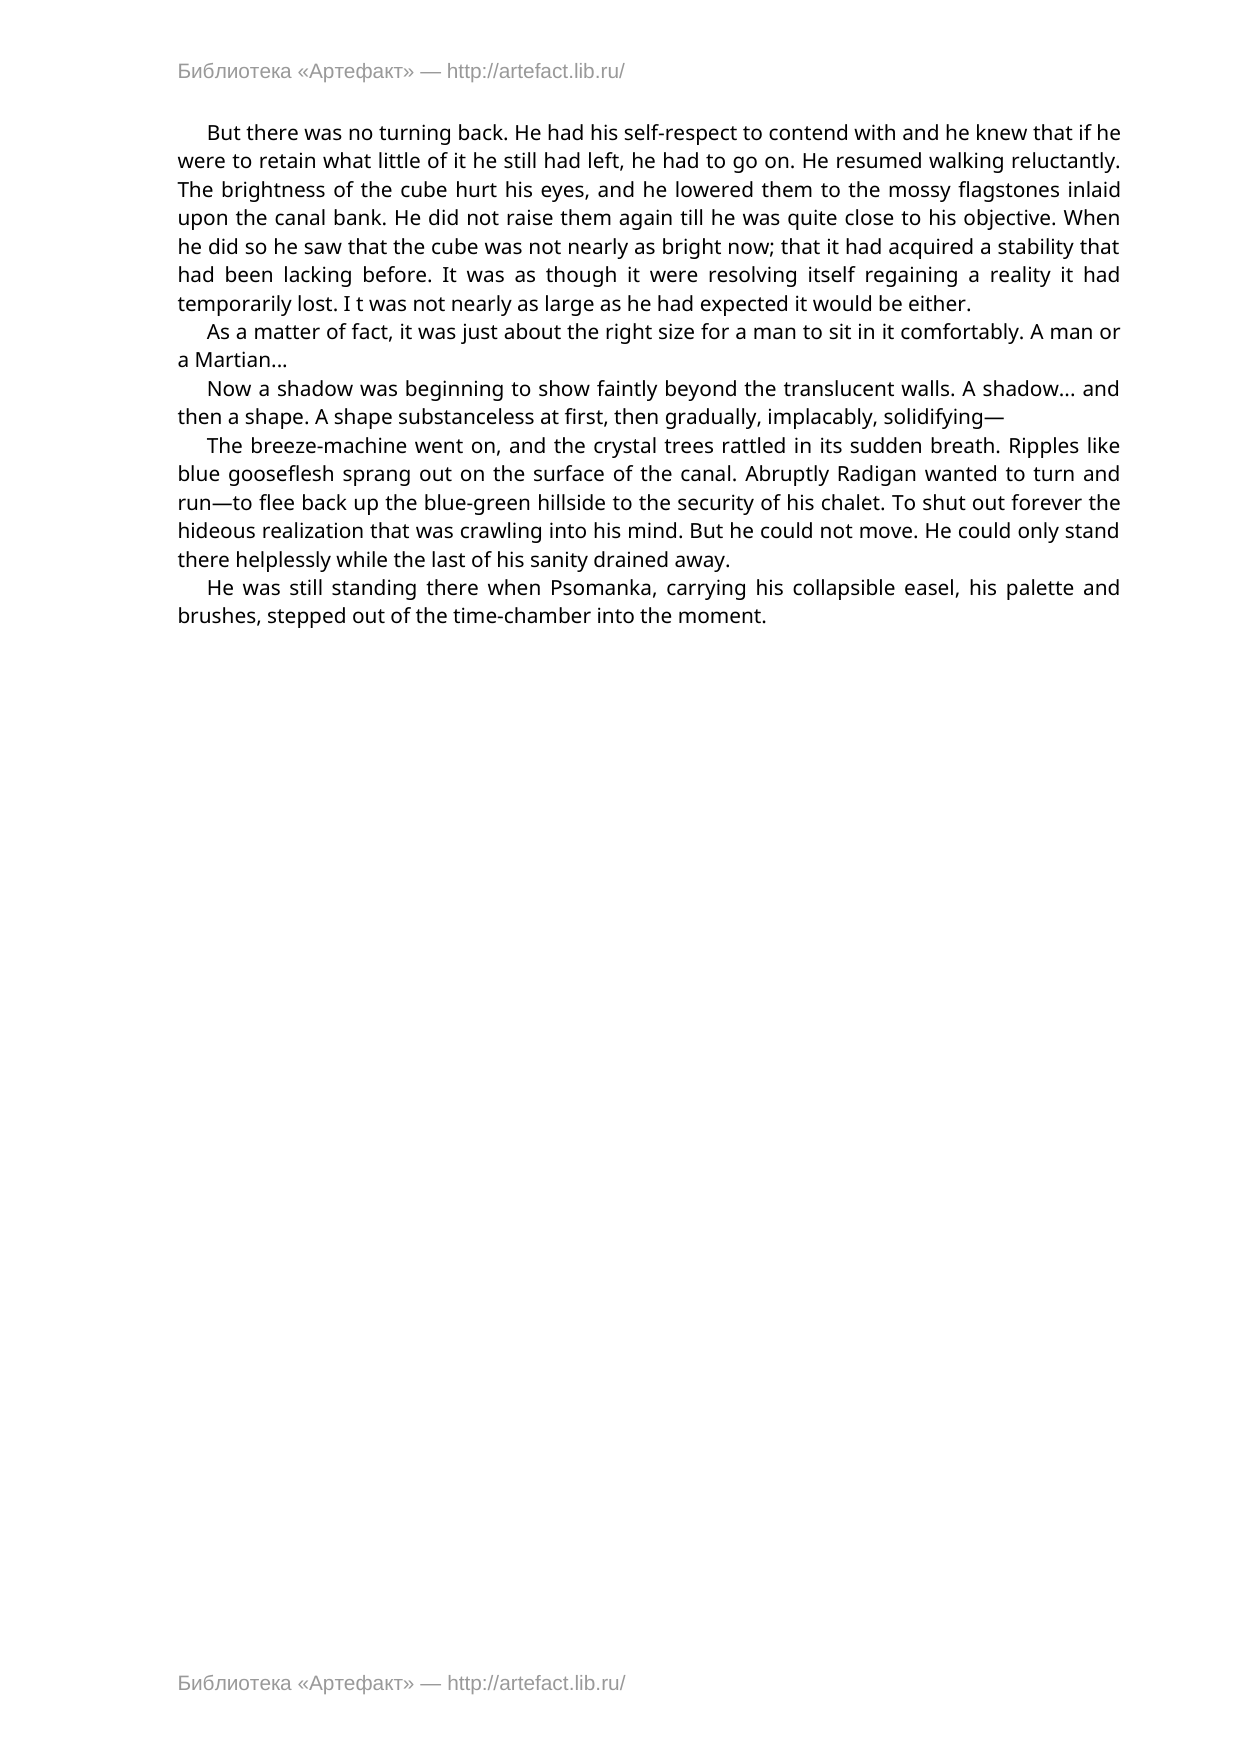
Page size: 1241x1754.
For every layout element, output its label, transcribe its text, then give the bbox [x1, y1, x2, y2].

text He was still standing there when Psomanka, carrying his collapsible easel, his palette and brushes, stepped out of the time-chamber into the moment. [177, 573, 1122, 630]
text But there was no turning back. He had his self-respect to contend with and he knew that if he were to retain what little of it he still had left, he had to go on. He resumed walking reluctantly. The brightness of the cube hurt his eyes, and he lowered them to the mossy flagstones inlaid upon the canal bank. He did not raise them again till he was quite close to his objective. When he did so he saw that the cube was not nearly as bright now; that it had acquired a stability that had been lacking before. It was as though it were resolving itself regaining a reality it had temporarily lost. I t was not nearly as large as he had expected it would be either. [177, 118, 1122, 317]
text Now a shadow was beginning to show faintly beyond the translucent walls. A shadow... and then a shape. A shape substanceless at first, then gradually, implacably, solidifying— [177, 374, 1122, 431]
text The breeze-machine went on, and the crystal trees rattled in its sudden breath. Ripples like blue gooseflesh sprang out on the surface of the canal. Abruptly Radigan wanted to turn and run—to flee back up the blue-green hillside to the security of his chalet. To shut out forever the hideous realization that was crawling into his mind. But he could not move. He could only stand there helplessly while the last of his sanity drained away. [177, 431, 1122, 573]
text As a matter of fact, it was just about the right size for a man to sit in it comfortably. A man or a Martian... [177, 317, 1122, 374]
